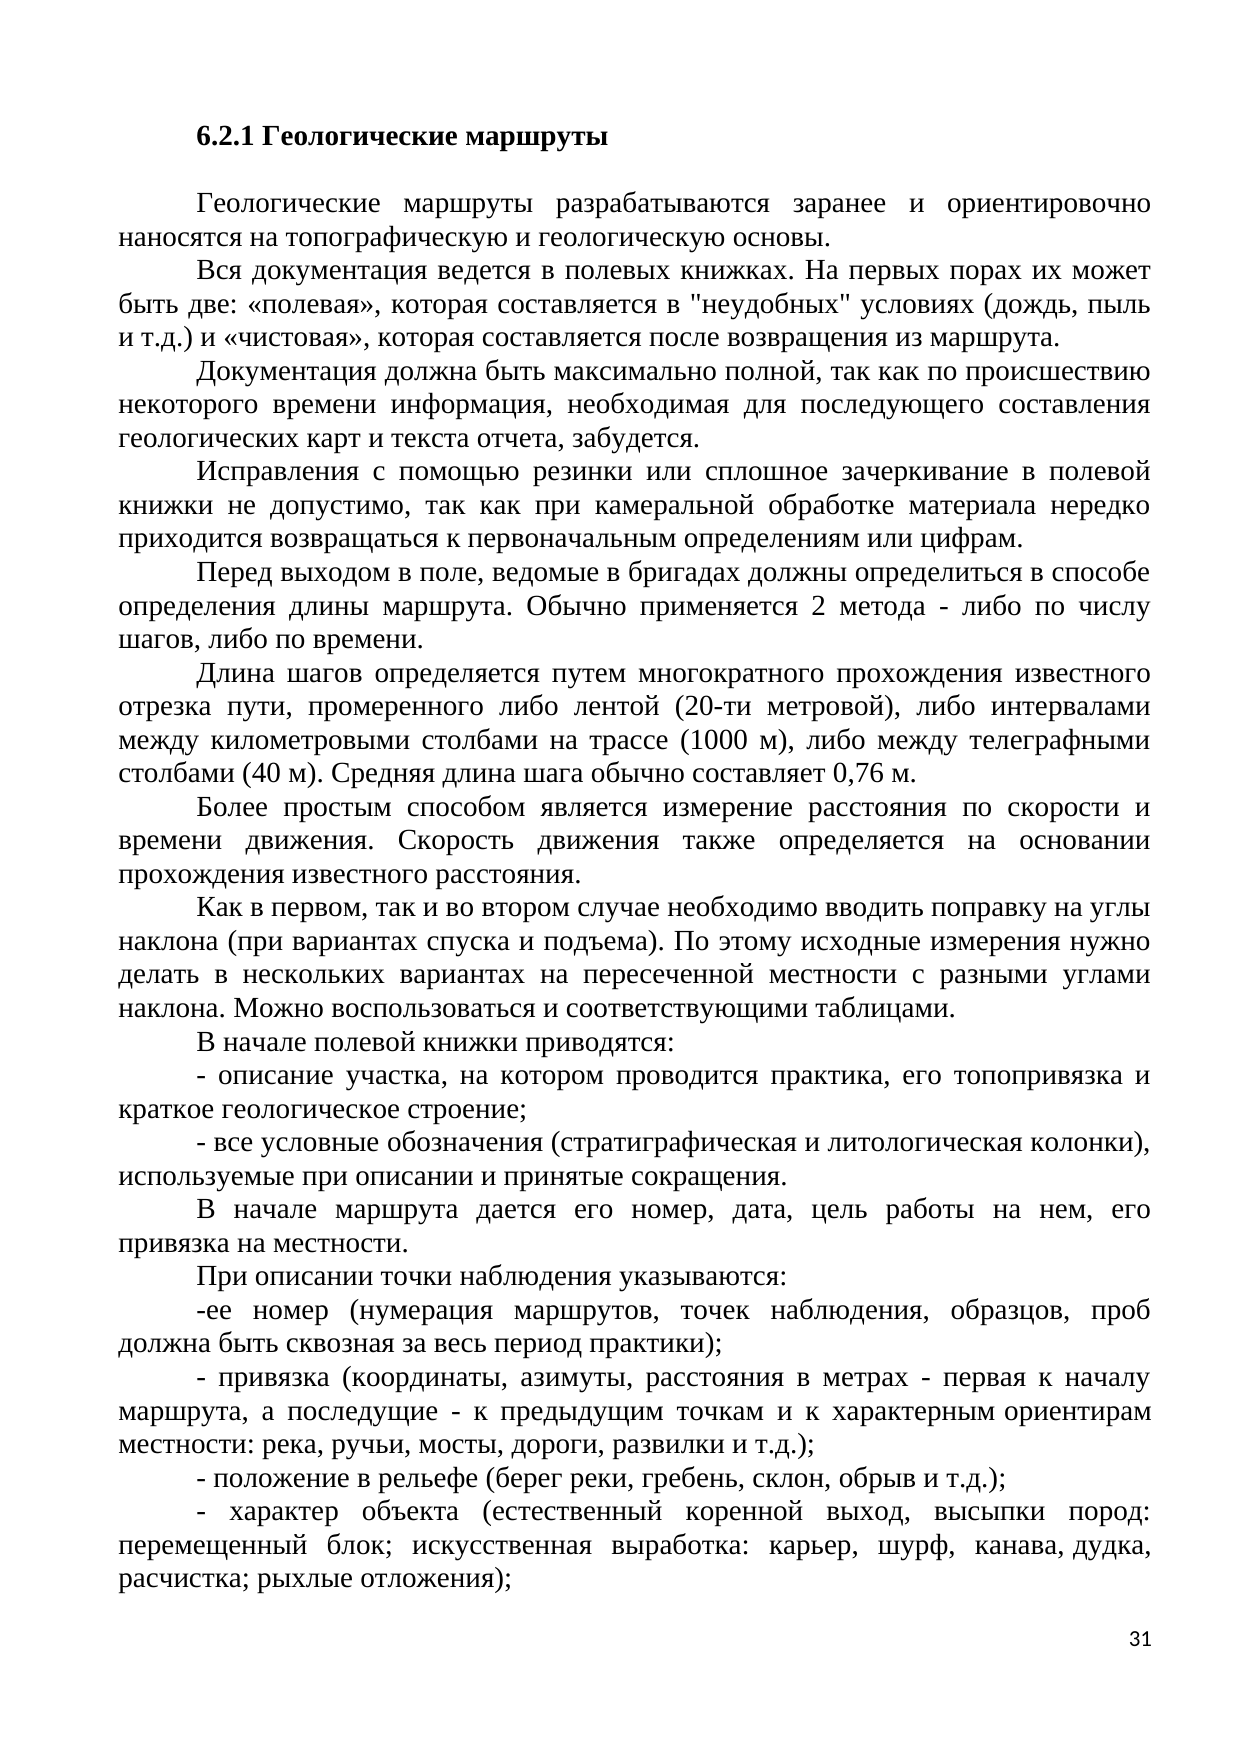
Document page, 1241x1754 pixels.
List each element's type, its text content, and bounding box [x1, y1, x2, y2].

text 6.2.1 Геологические маршруты [118, 118, 1152, 152]
text При описании точки наблюдения указываются: [118, 1258, 1152, 1292]
text - описание участка, на котором проводится практика, его топопривязка и краткое геологическое строение; [118, 1057, 1152, 1124]
text В начале маршрута дается его номер, дата, цель работы на нем, его привязка на местности. [118, 1191, 1152, 1258]
text - положение в рельефе (берег реки, гребень, склон, обрыв и т.д.); [118, 1460, 1152, 1493]
text Геологические маршруты разрабатываются заранее и ориентировочно наносятся на топографическую и геологическую основы. [118, 185, 1152, 252]
text - все условные обозначения (стратиграфическая и литологическая колонки), используемые при описании и принятые сокращения. [118, 1124, 1152, 1191]
text Длина шагов определяется путем многократного прохождения известного отрезка пути, промеренного либо лентой (20-ти метровой), либо интервалами между километровыми столбами на трассе (1000 м), либо между телеграфными столбами (40 м). Средняя длина шага обычно составляет 0,76 м. [118, 655, 1152, 789]
text - характер объекта (естественный коренной выход, высыпки пород: перемещенный блок; искусственная выработка: карьер, шурф, канава, дудка, расчистка; рыхлые отложения); [118, 1493, 1152, 1594]
text Более простым способом является измерение расстояния по скорости и времени движения. Скорость движения также определяется на основании прохождения известного расстояния. [118, 789, 1152, 889]
text Перед выходом в поле, ведомые в бригадах должны определиться в способе определения длины маршрута. Обычно применяется 2 метода - либо по числу шагов, либо по времени. [118, 554, 1152, 655]
text Вся документация ведется в полевых книжках. На первых порах их может быть две: «полевая», которая составляется в "неудобных" условиях (дождь, пыль и т.д.) и «чистовая», которая составляется после возвращения из маршрута. [118, 252, 1152, 353]
text Документация должна быть максимально полной, так как по происшествию некоторого времени информация, необходимая для последующего составления геологических карт и текста отчета, забудется. [118, 353, 1152, 453]
text -ее номер (нумерация маршрутов, точек наблюдения, образцов, проб должна быть сквозная за весь период практики); [118, 1292, 1152, 1359]
text - привязка (координаты, азимуты, расстояния в метрах - первая к началу маршрута, а последущие - к предыдущим точкам и к характерным ориентирам местности: река, ручьи, мосты, дороги, развилки и т.д.); [118, 1359, 1152, 1460]
text Исправления с помощью резинки или сплошное зачеркивание в полевой книжки не допустимо, так как при камеральной обработке материала нередко приходится возвращаться к первоначальным определениям или цифрам. [118, 453, 1152, 554]
text Как в первом, так и во втором случае необходимо вводить поправку на углы наклона (при вариантах спуска и подъема). По этому исходные измерения нужно делать в нескольких вариантах на пересеченной местности с разными углами наклона. Можно воспользоваться и соответствующими таблицами. [118, 889, 1152, 1024]
text В начале полевой книжки приводятся: [118, 1024, 1152, 1057]
